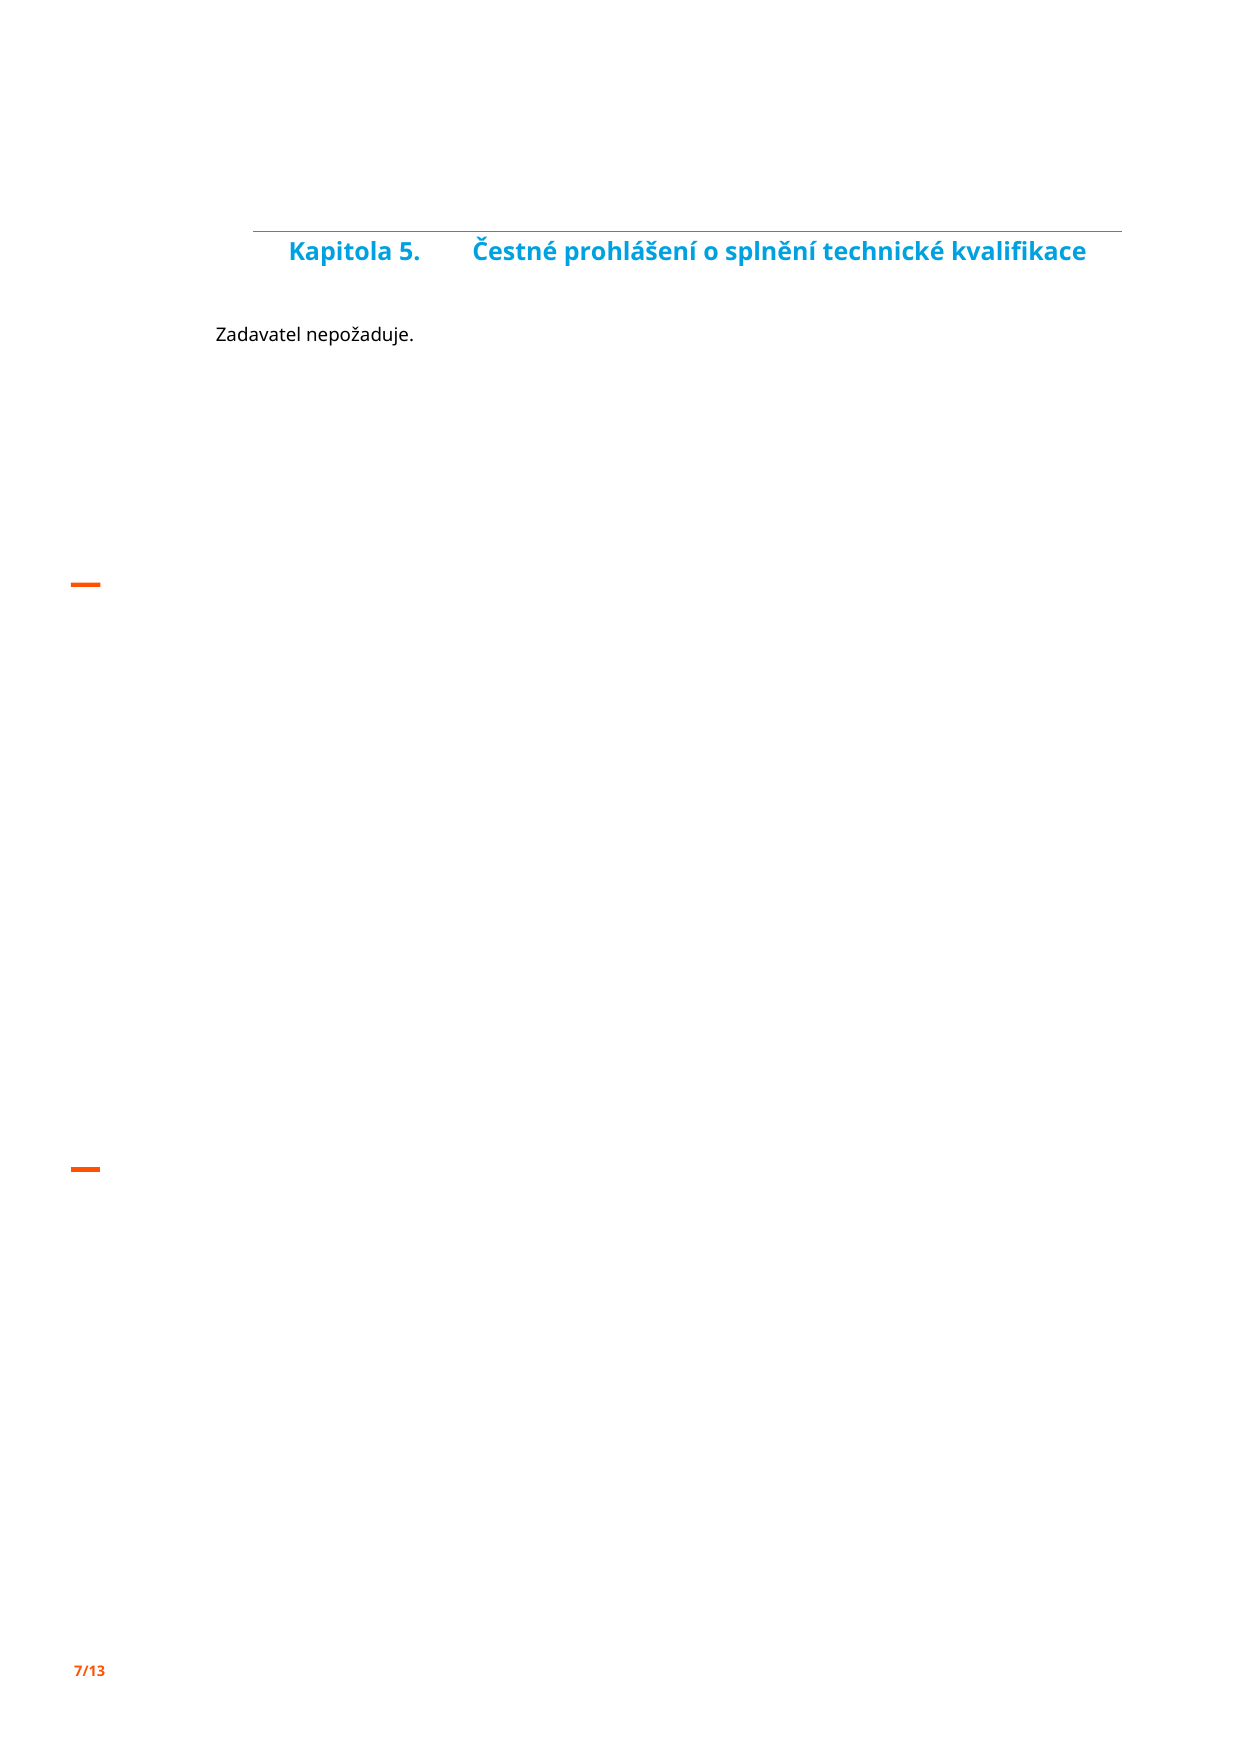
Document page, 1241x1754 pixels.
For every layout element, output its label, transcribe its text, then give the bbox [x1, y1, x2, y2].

subtitle Čestné prohlášení o splnění technické kvalifikace [253, 232, 1122, 268]
text Zadavatel nepožaduje. [216, 321, 1122, 347]
